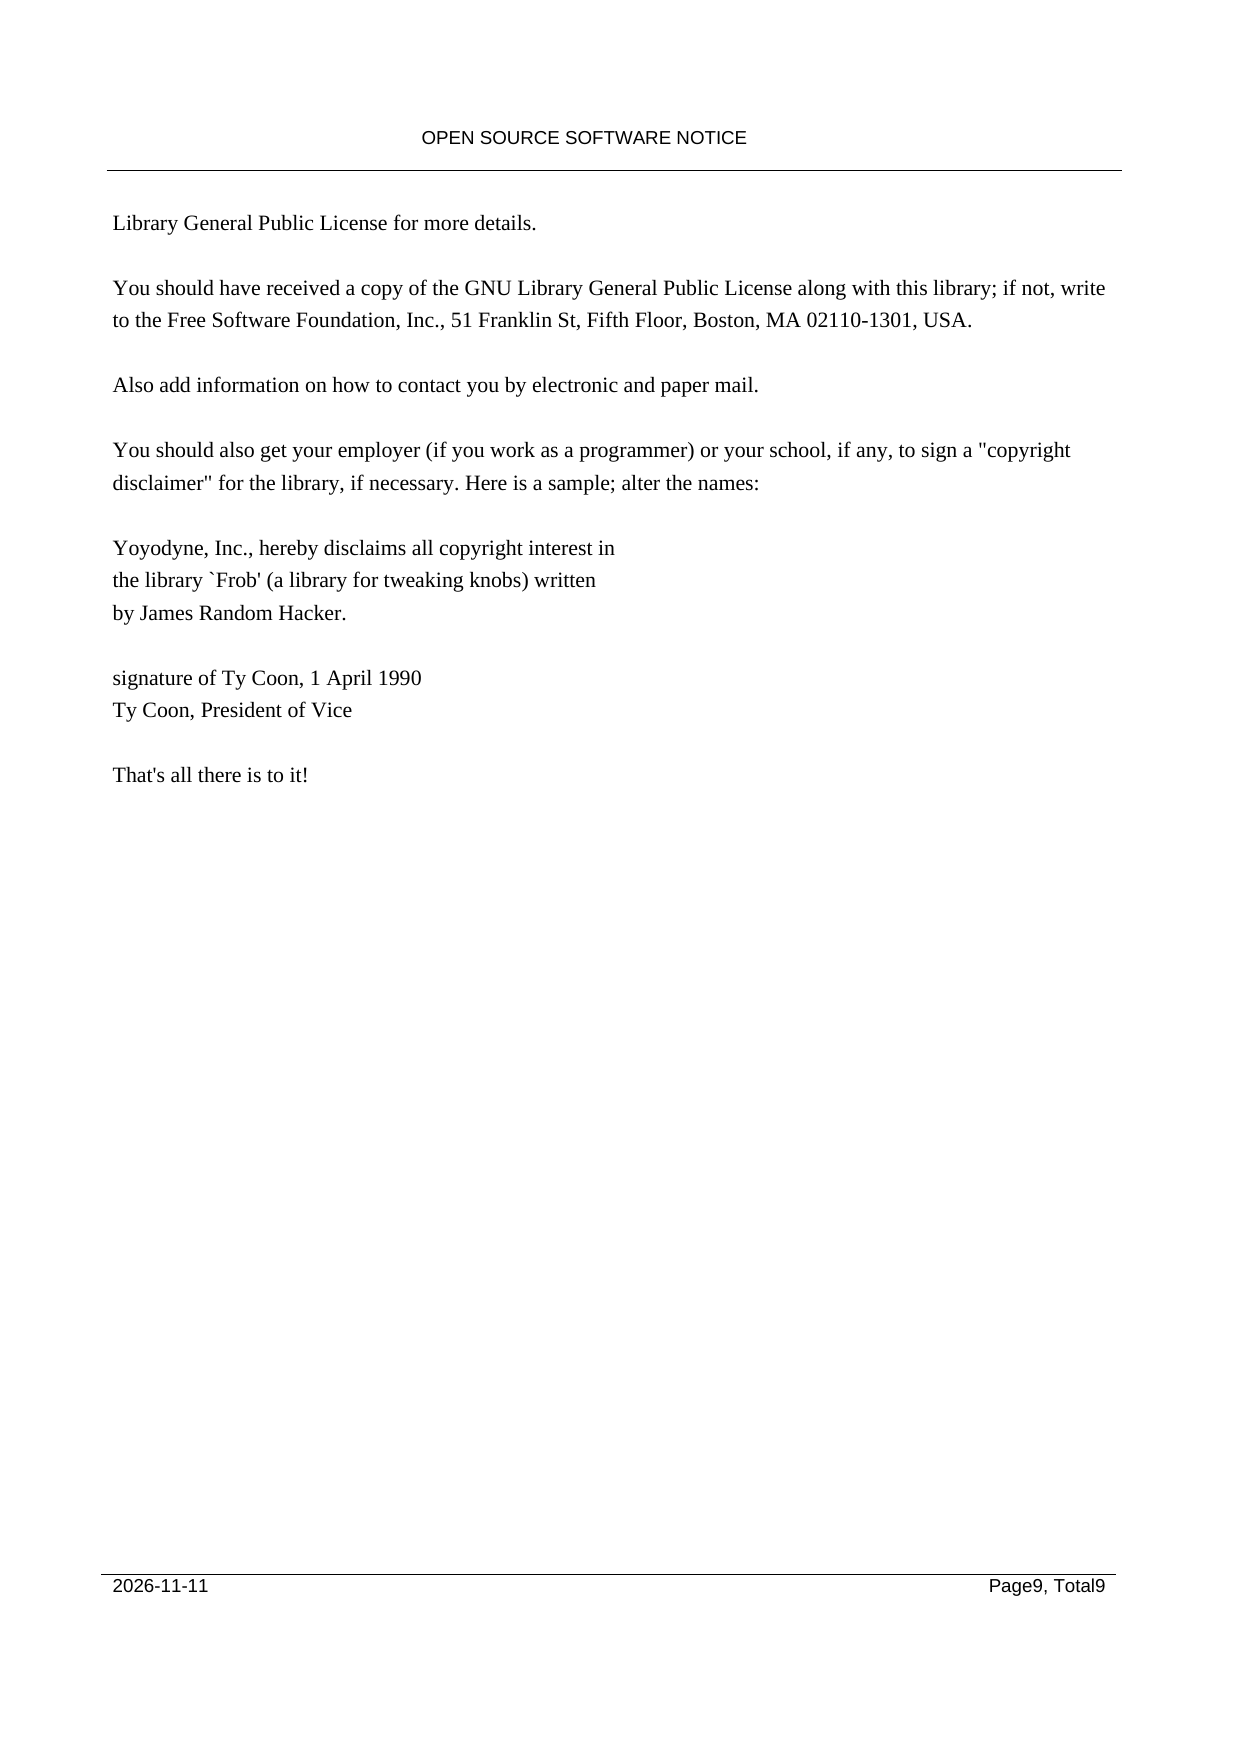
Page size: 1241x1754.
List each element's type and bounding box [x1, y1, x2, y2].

text [112, 206, 1128, 791]
